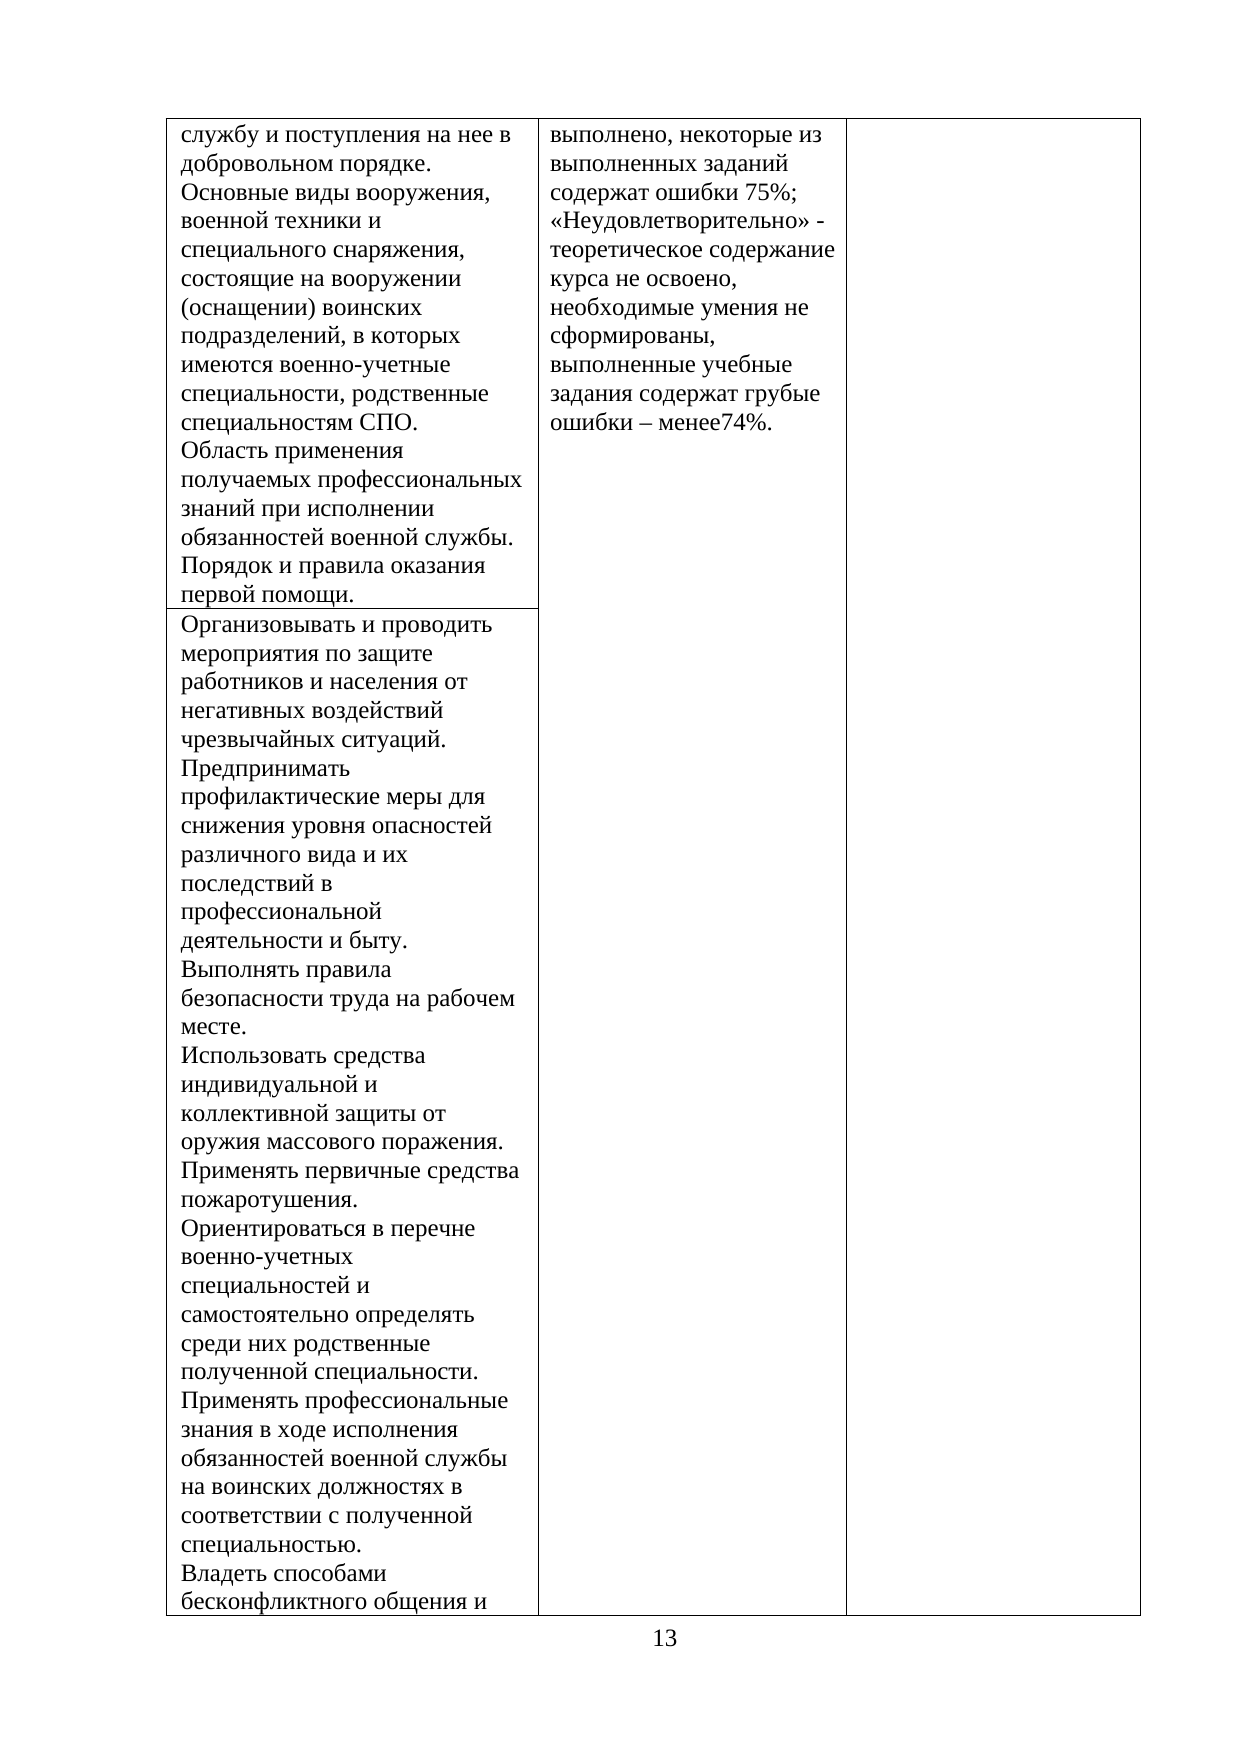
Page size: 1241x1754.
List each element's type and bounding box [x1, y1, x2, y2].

table_cell [167, 119, 538, 608]
table_cell [167, 609, 538, 1615]
